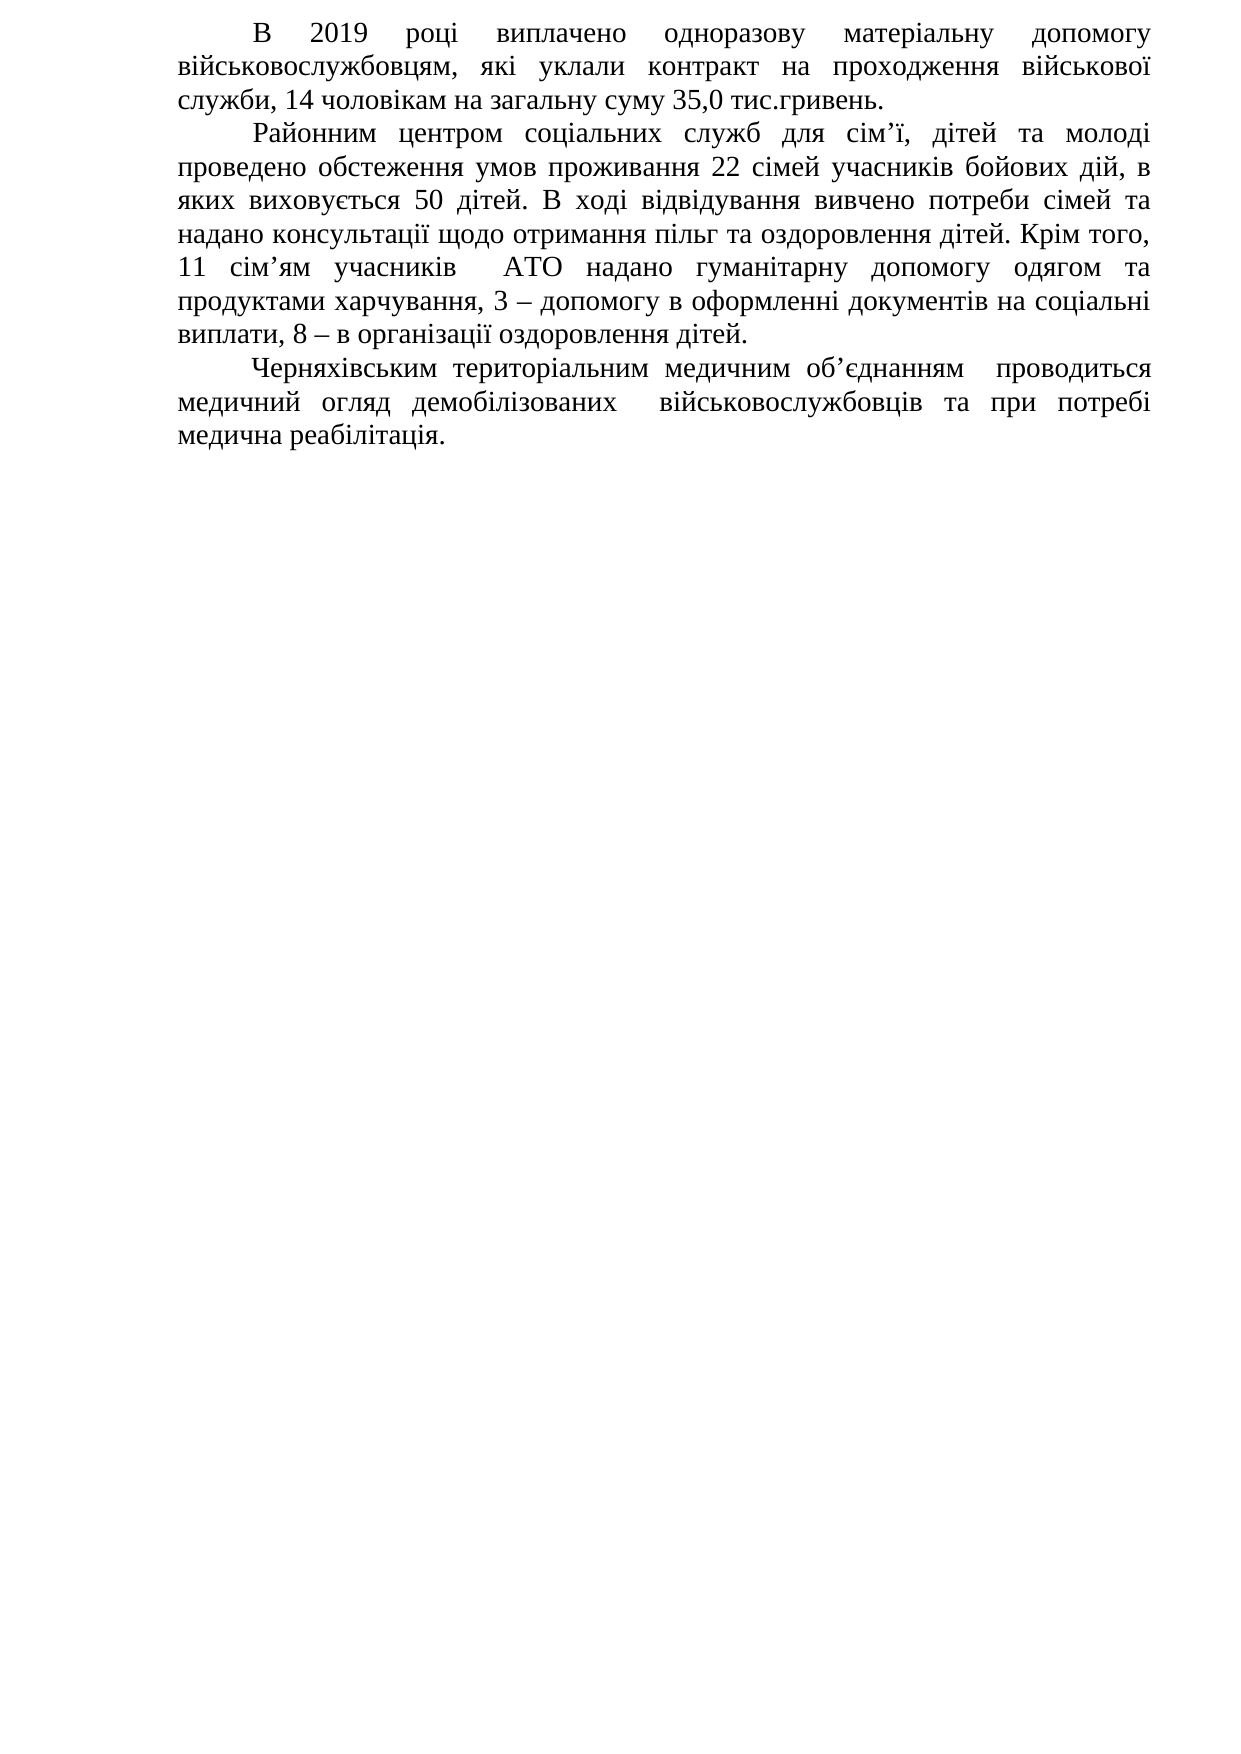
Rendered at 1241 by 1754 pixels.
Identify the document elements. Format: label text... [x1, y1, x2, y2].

text В 2019 році виплачено одноразову матеріальну допомогу військовослужбовцям, які уклали контракт на проходження військової служби, 14 чоловікам на загальну суму 35,0 тис.гривень. [177, 15, 1152, 115]
text Черняхівським територіальним медичним об’єднанням проводиться медичний огляд демобілізованих військовослужбовців та при потребі медична реабілітація. [177, 350, 1152, 451]
text Районним центром соціальних служб для сім’ї, дітей та молоді проведено обстеження умов проживання 22 сімей учасників бойових дій, в яких виховується 50 дітей. В ході відвідування вивчено потреби сімей та надано консультації щодо отримання пільг та оздоровлення дітей. Крім того, 11 сім’ям учасників АТО надано гуманітарну допомогу одягом та продуктами харчування, 3 – допомогу в оформленні документів на соціальні виплати, 8 – в організації оздоровлення дітей. [177, 115, 1152, 350]
